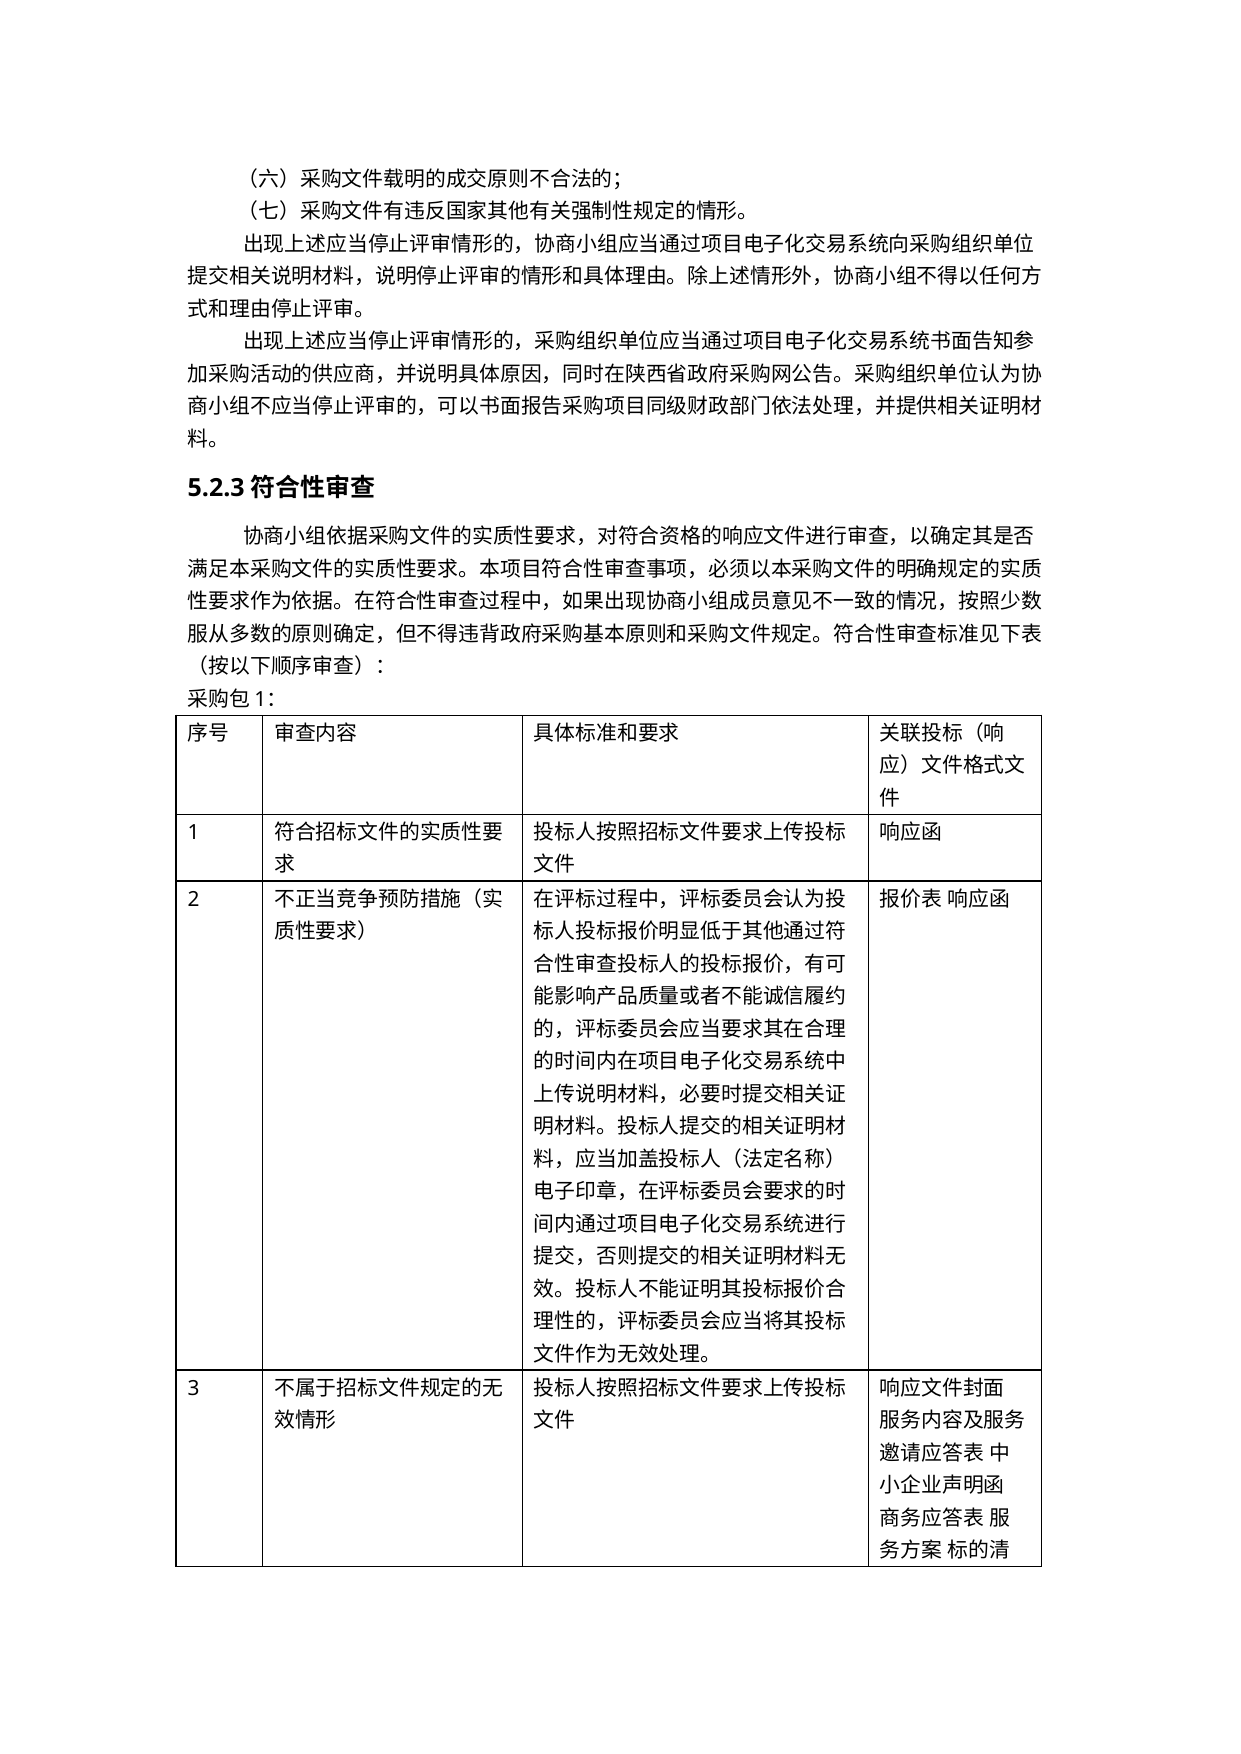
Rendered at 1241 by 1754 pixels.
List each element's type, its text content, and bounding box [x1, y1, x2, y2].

text （六）采购文件载明的成交原则不合法的； [187, 162, 1053, 194]
text 协商小组依据采购文件的实质性要求，对符合资格的响应文件进行审查，以确定其是否满足本采购文件的实质性要求。本项目符合性审查事项，必须以本采购文件的明确规定的实质性要求作为依据。在符合性审查过程中，如果出现协商小组成员意见不一致的情况，按照少数服从多数的原则确定，但不得违背政府采购基本原则和采购文件规定。符合性审查标准见下表（按以下顺序审查）： [187, 519, 1053, 682]
table_cell 不属于招标文件规定的无效情形 [263, 1371, 522, 1566]
table_header 审查内容 [263, 716, 522, 813]
table_cell 2 [177, 882, 262, 1369]
table_cell 1 [177, 815, 262, 880]
table_cell 投标人按照招标文件要求上传投标文件 [523, 1371, 868, 1566]
text 出现上述应当停止评审情形的，采购组织单位应当通过项目电子化交易系统书面告知参加采购活动的供应商，并说明具体原因，同时在陕西省政府采购网公告。采购组织单位认为协商小组不应当停止评审的，可以书面报告采购项目同级财政部门依法处理，并提供相关证明材料。 [187, 324, 1053, 454]
text 采购包1： [187, 682, 1053, 714]
table_cell 投标人按照招标文件要求上传投标文件 [523, 815, 868, 880]
text 出现上述应当停止评审情形的，协商小组应当通过项目电子化交易系统向采购组织单位提交相关说明材料，说明停止评审的情形和具体理由。除上述情形外，协商小组不得以任何方式和理由停止评审。 [187, 227, 1053, 324]
table_cell 在评标过程中，评标委员会认为投标人投标报价明显低于其他通过符合性审查投标人的投标报价，有可能影响产品质量或者不能诚信履约的，评标委员会应当要求其在合理的时间内在项目电子化交易系统中上传说明材料，必要时提交相关证明材料。投标人提交的相关证明材料，应当加盖投标人（法定名称）电子印章，在评标委员会要求的时间内通过项目电子化交易系统进行提交，否则提交的相关证明材料无效。投标人不能证明其投标报价合理性的，评标委员会应当将其投标文件作为无效处理。 [523, 882, 868, 1369]
text （七）采购文件有违反国家其他有关强制性规定的情形。 [187, 194, 1053, 227]
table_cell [869, 1371, 1041, 1566]
table_cell 3 [177, 1371, 262, 1566]
table_cell 不正当竞争预防措施（实质性要求） [263, 882, 522, 1369]
table_cell 响应函 [869, 815, 1041, 880]
table_cell 报价表 响应函 [869, 882, 1041, 1369]
table_header 关联投标（响应）文件格式文件 [869, 716, 1041, 813]
table_header 具体标准和要求 [523, 716, 868, 813]
table_header 序号 [177, 716, 262, 813]
table_cell 符合招标文件的实质性要求 [263, 815, 522, 880]
text 5.2.3符合性审查 [187, 454, 1053, 519]
